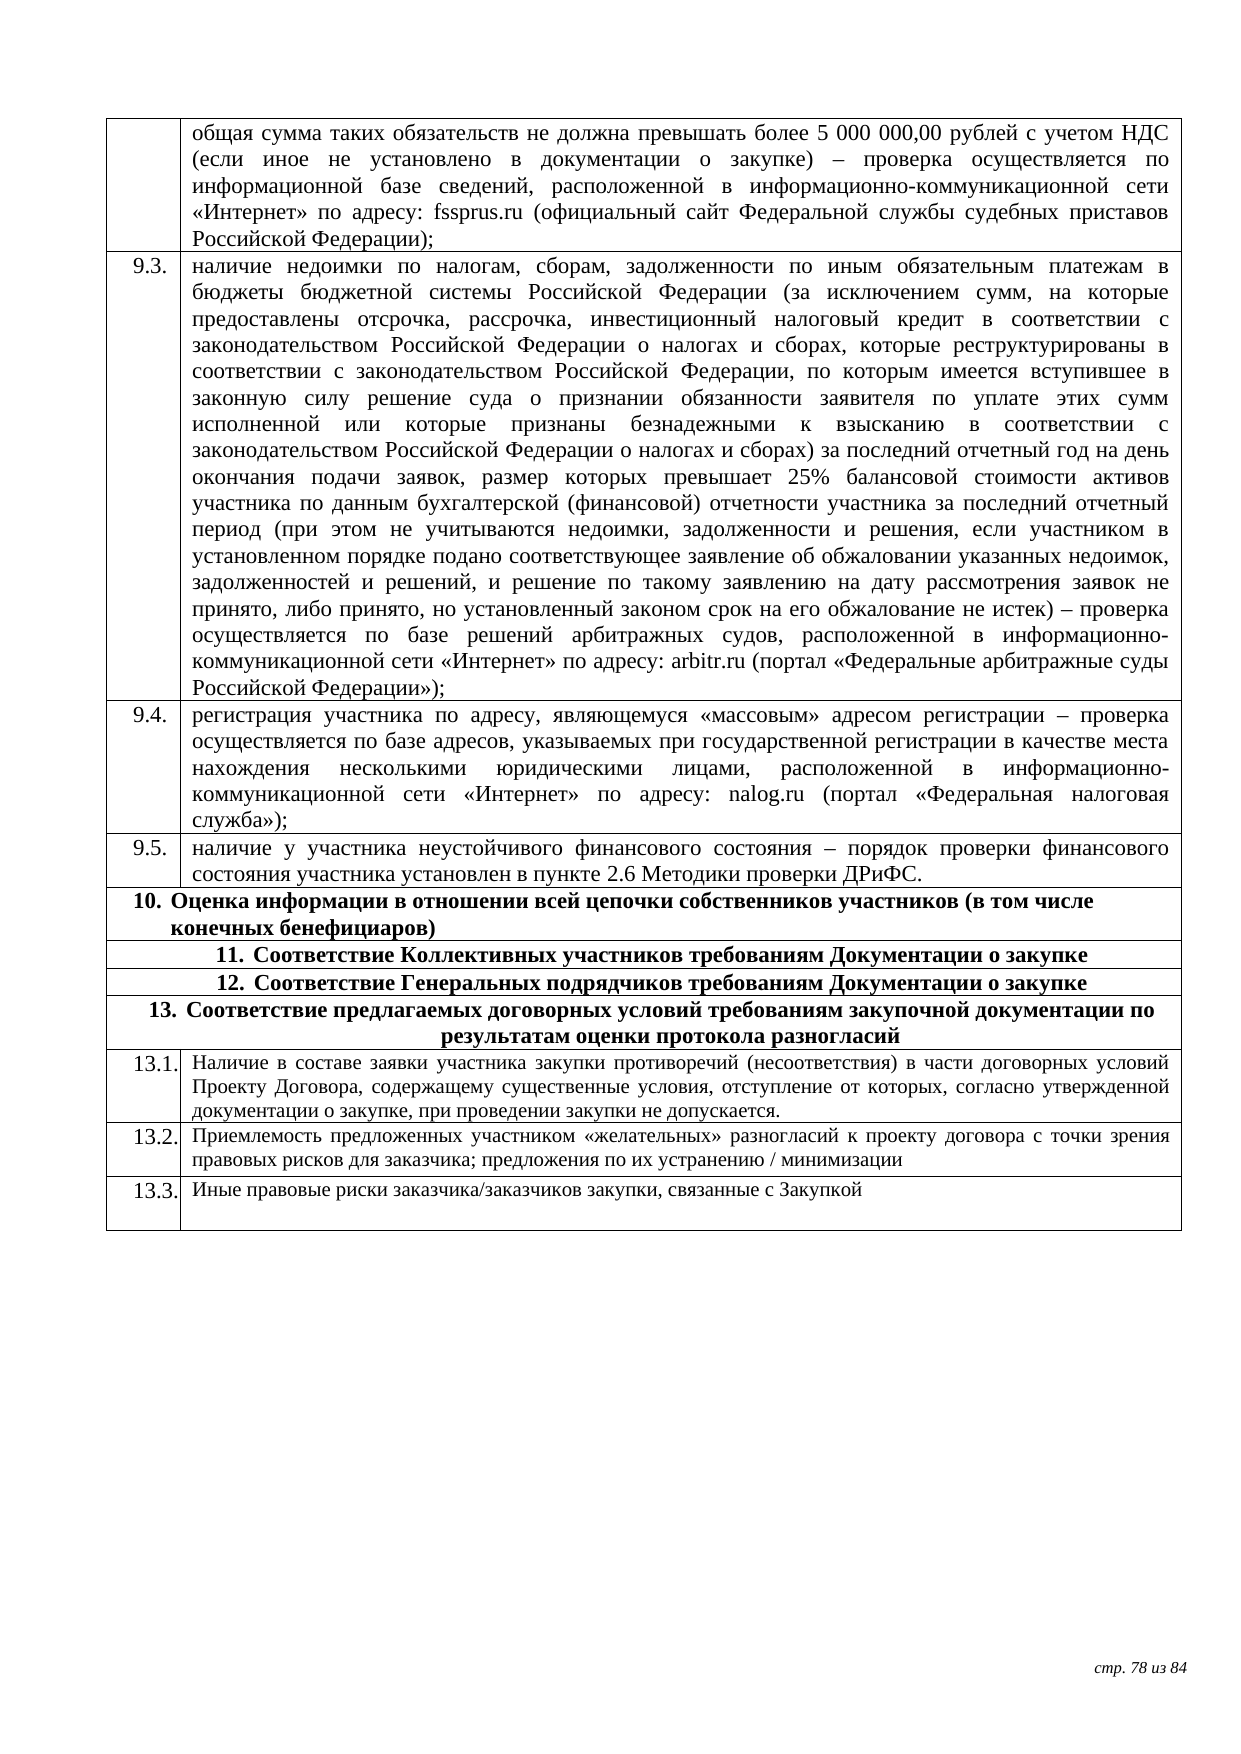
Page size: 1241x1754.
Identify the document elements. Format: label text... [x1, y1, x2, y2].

table_cell Оценка информации в отношении всей цепочки собственников участников (в том числе конечных бенефициаров) [107, 888, 1181, 940]
table_cell [107, 252, 180, 700]
table_cell наличие у участника неустойчивого финансового состояния – порядок проверки финансового состояния участника установлен в пункте 2.6 Методики проверки ДРиФС. [181, 834, 1181, 887]
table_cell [181, 119, 1181, 251]
table_cell Соответствие предлагаемых договорных условий требованиям закупочной документации по результатам оценки протокола разногласий [107, 996, 1181, 1049]
table_cell Иные правовые риски заказчика/заказчиков закупки, связанные с Закупкой [181, 1177, 1181, 1229]
table_cell регистрация участника по адресу, являющемуся «массовым» адресом регистрации – проверка осуществляется по базе адресов, указываемых при государственной регистрации в качестве места нахождения несколькими юридическими лицами, расположенной в информационно-коммуникационной сети «Интернет» по адресу: nalog.ru (портал «Федеральная налоговая служба»); [181, 701, 1181, 833]
table_cell Соответствие Генеральных подрядчиков требованиям Документации о закупке [107, 969, 1181, 995]
table_cell [107, 119, 180, 251]
table_cell Соответствие Коллективных участников требованиям Документации о закупке [107, 941, 1181, 968]
table_cell [107, 1050, 180, 1122]
table_cell Наличие в составе заявки участника закупки противоречий (несоответствия) в части договорных условий Проекту Договора, содержащему существенные условия, отступление от которых, согласно утвержденной документации о закупке, при проведении закупки не допускается. [181, 1050, 1181, 1122]
table_cell [107, 1123, 180, 1176]
table_cell наличие недоимки по налогам, сборам, задолженности по иным обязательным платежам в бюджеты бюджетной системы Российской Федерации (за исключением сумм, на которые предоставлены отсрочка, рассрочка, инвестиционный налоговый кредит в соответствии с законодательством Российской Федерации о налогах и сборах, которые реструктурированы в соответствии с законодательством Российской Федерации, по которым имеется вступившее в законную силу решение суда о признании обязанности заявителя по уплате этих сумм исполненной или которые признаны безнадежными к взысканию в соответствии с законодательством Российской Федерации о налогах и сборах) за последний отчетный год на день окончания подачи заявок, размер которых превышает 25% балансовой стоимости активов участника по данным бухгалтерской (финансовой) отчетности участника за последний отчетный период (при этом не учитываются недоимки, задолженности и решения, если участником в установленном порядке подано соответствующее заявление об обжаловании указанных недоимок, задолженностей и решений, и решение по такому заявлению на дату рассмотрения заявок не принято, либо принято, но установленный законом срок на его обжалование не истек) – проверка осуществляется по базе решений арбитражных судов, расположенной в информационно-коммуникационной сети «Интернет» по адресу: arbitr.ru (портал «Федеральные арбитражные суды Российской Федерации»); [181, 252, 1181, 700]
table_cell [107, 701, 180, 833]
table_cell [107, 1177, 180, 1229]
table_cell [107, 834, 180, 887]
table_cell Приемлемость предложенных участником «желательных» разногласий к проекту договора с точки зрения правовых рисков для заказчика; предложения по их устранению / минимизации [181, 1123, 1181, 1176]
